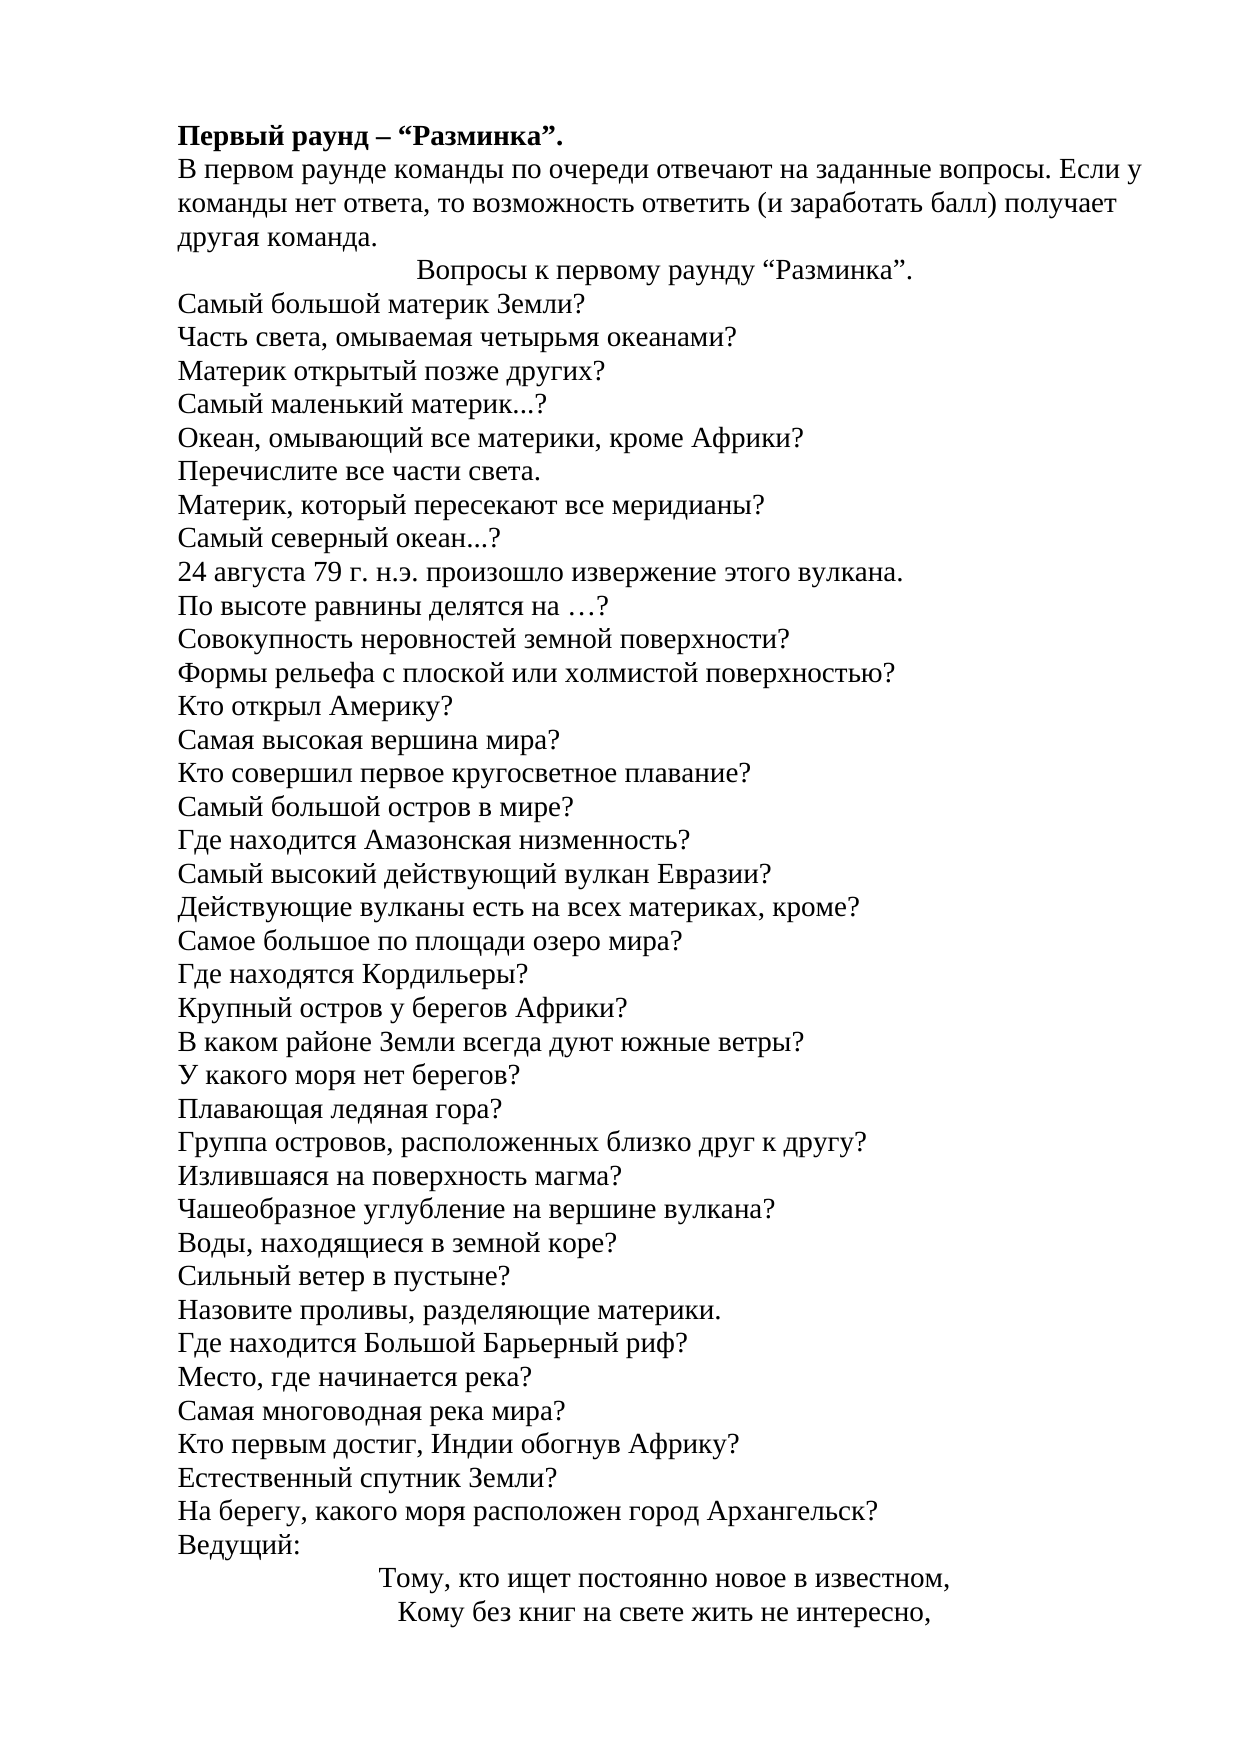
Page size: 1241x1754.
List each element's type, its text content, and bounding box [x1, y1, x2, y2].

text У какого моря нет берегов? [177, 1057, 1152, 1091]
text Ведущий: [177, 1527, 1152, 1560]
text Часть света, омываемая четырьмя океанами? [177, 319, 1152, 353]
text Самый высокий действующий вулкан Евразии? [177, 856, 1152, 889]
text Назовите проливы, разделяющие материки. [177, 1292, 1152, 1326]
text На берегу, какого моря расположен город Архангельск? [177, 1493, 1152, 1527]
text Воды, находящиеся в земной коре? [177, 1225, 1152, 1258]
text 24 августа 79 г. н.э. произошло извержение этого вулкана. [177, 554, 1152, 588]
text Кто совершил первое кругосветное плавание? [177, 755, 1152, 789]
text Излившаяся на поверхность магма? [177, 1158, 1152, 1191]
text Действующие вулканы есть на всех материках, кроме? [177, 889, 1152, 923]
text Формы рельефа с плоской или холмистой поверхностью? [177, 655, 1152, 688]
text В каком районе Земли всегда дуют южные ветры? [177, 1024, 1152, 1057]
text По высоте равнины делятся на …? [177, 588, 1152, 621]
text Первый раунд – “Разминка”. [177, 118, 1152, 152]
text Материк открытый позже других? [177, 353, 1152, 386]
text Где находится Большой Барьерный риф? [177, 1326, 1152, 1359]
text Самая многоводная река мира? [177, 1393, 1152, 1426]
text Где находится Амазонская низменность? [177, 822, 1152, 856]
text В первом раунде команды по очереди отвечают на заданные вопросы. Если у команды нет ответа, то возможность ответить (и заработать балл) получает другая команда. [177, 152, 1152, 252]
text Океан, омывающий все материки, кроме Африки? [177, 420, 1152, 453]
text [177, 1560, 1152, 1627]
text Самый маленький материк...? [177, 386, 1152, 420]
text Плавающая ледяная гора? [177, 1091, 1152, 1124]
text Самый северный океан...? [177, 521, 1152, 554]
text Крупный остров у берегов Африки? [177, 990, 1152, 1024]
text Чашеобразное углубление на вершине вулкана? [177, 1191, 1152, 1225]
text Кто открыл Америку? [177, 688, 1152, 722]
text Совокупность неровностей земной поверхности? [177, 621, 1152, 655]
text Кто первым достиг, Индии обогнув Африку? [177, 1426, 1152, 1460]
text Группа островов, расположенных близко друг к другу? [177, 1124, 1152, 1158]
text Самый большой остров в мире? [177, 789, 1152, 822]
text Место, где начинается река? [177, 1359, 1152, 1393]
text Самый большой материк Земли? [177, 286, 1152, 319]
text Естественный спутник Земли? [177, 1460, 1152, 1493]
text Вопросы к первому раунду “Разминка”. [177, 252, 1152, 286]
text Самая высокая вершина мира? [177, 722, 1152, 755]
text Материк, который пересекают все меридианы? [177, 487, 1152, 521]
text Где находятся Кордильеры? [177, 957, 1152, 990]
text Сильный ветер в пустыне? [177, 1258, 1152, 1292]
text Самое большое по площади озеро мира? [177, 923, 1152, 957]
text Перечислите все части света. [177, 453, 1152, 487]
